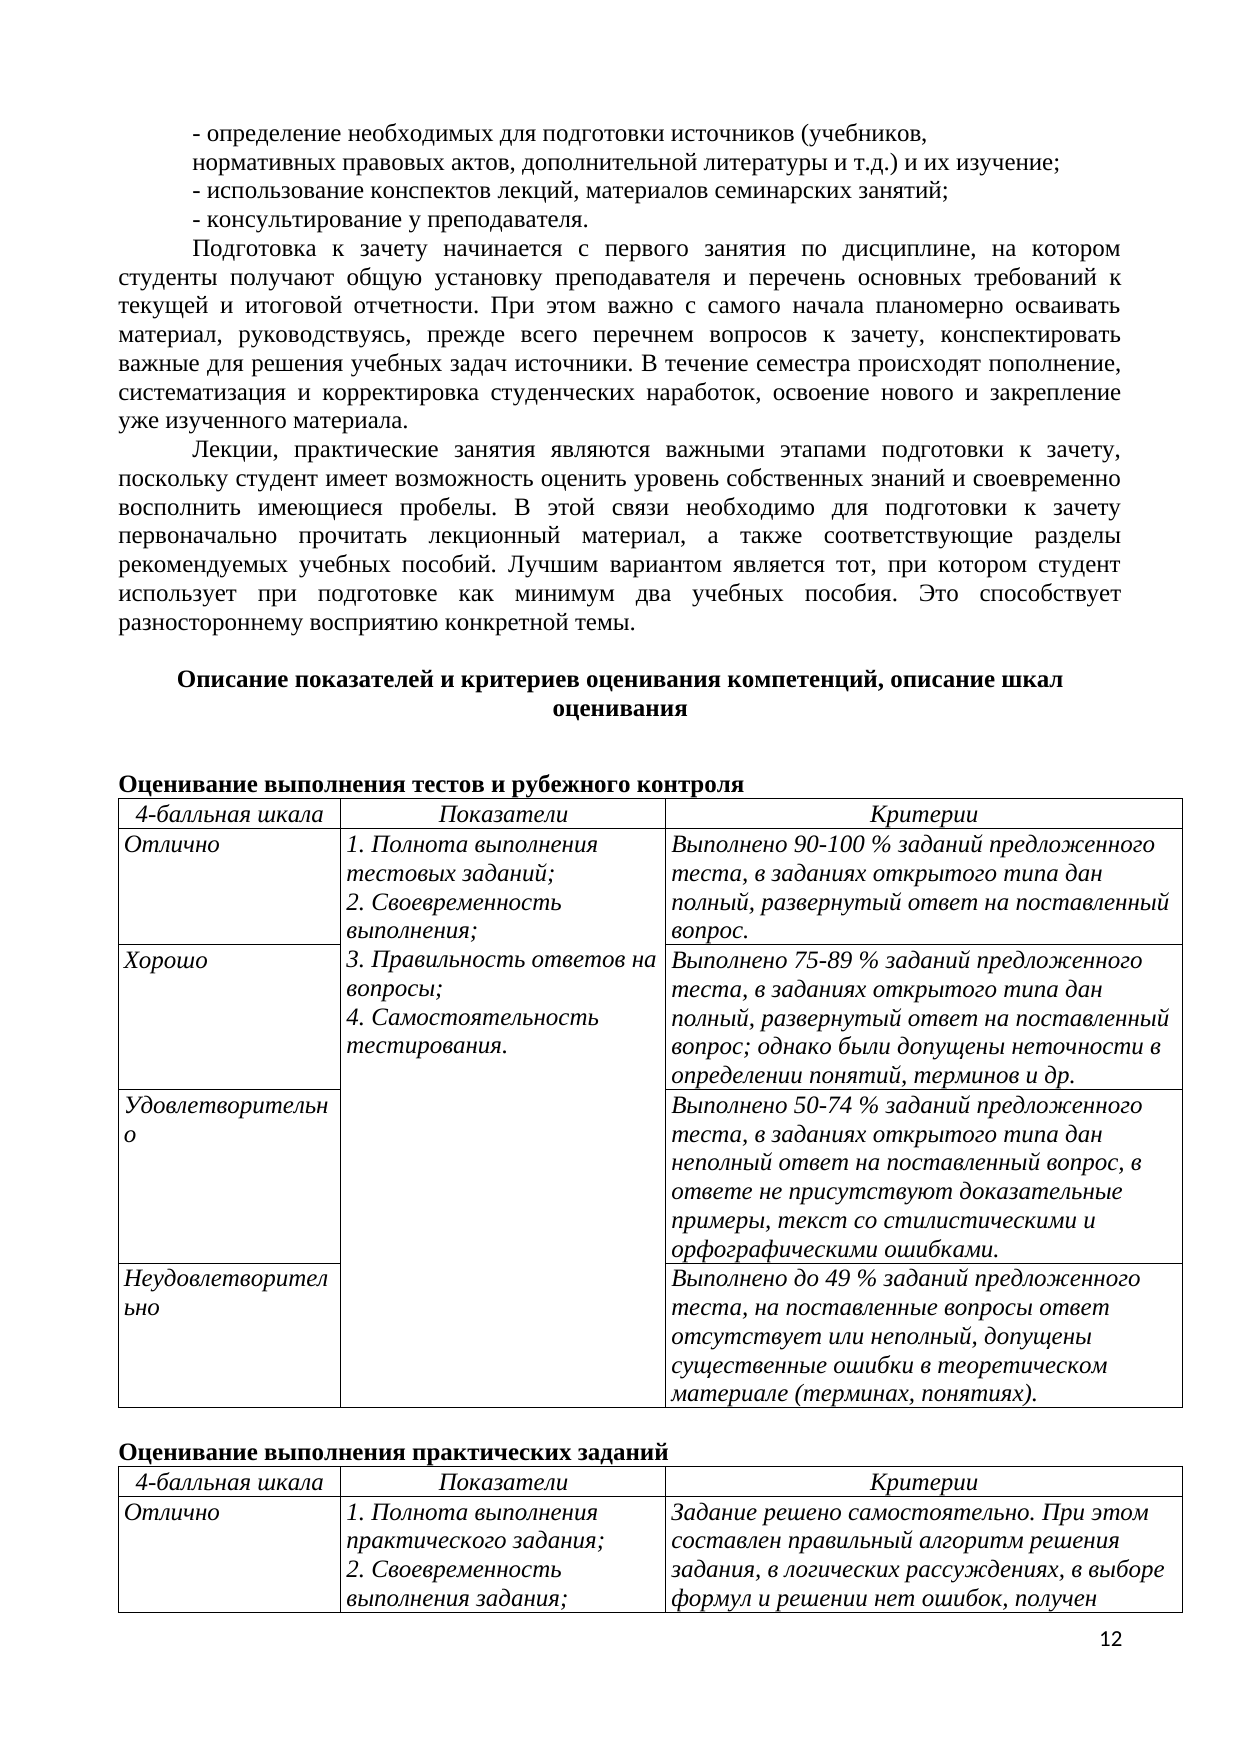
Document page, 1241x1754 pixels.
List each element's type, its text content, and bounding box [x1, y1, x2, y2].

table_cell Выполнено 50-74 % заданий предложенного теста, в заданиях открытого типа дан неполный ответ на поставленный вопрос, в ответе не присутствуют доказательные примеры, текст со стилистическими и орфографическими ошибками. [666, 1090, 1182, 1262]
table_cell Хорошо [119, 945, 340, 1089]
table_header 4-балльная шкала [119, 1467, 340, 1496]
table_header Показатели [341, 1467, 665, 1496]
text - консультирование у преподавателя. [118, 204, 1122, 233]
table_cell 1. Полнота выполнения тестовых заданий; 2. Своевременность выполнения; 3. Правильность ответов на вопросы; 4. Самостоятельность тестирования. [341, 829, 665, 1407]
text Лекции, практические занятия являются важными этапами подготовки к зачету, поскольку студент имеет возможность оценить уровень собственных знаний и своевременно восполнить имеющиеся пробелы. В этой связи необходимо для подготовки к зачету первоначально прочитать лекционный материал, а также соответствующие разделы рекомендуемых учебных пособий. Лучшим вариантом является тот, при котором студент использует при подготовке как минимум два учебных пособия. Это способствует разностороннему восприятию конкретной темы. [118, 434, 1122, 636]
table_cell Выполнено 75-89 % заданий предложенного теста, в заданиях открытого типа дан полный, развернутый ответ на поставленный вопрос; однако были допущены неточности в определении понятий, терминов и др. [666, 945, 1182, 1089]
text Подготовка к зачету начинается с первого занятия по дисциплине, на котором студенты получают общую установку преподавателя и перечень основных требований к текущей и итоговой отчетности. При этом важно с самого начала планомерно осваивать материал, руководствуясь, прежде всего перечнем вопросов к зачету, конспектировать важные для решения учебных задач источники. В течение семестра происходят пополнение, систематизация и корректировка студенческих наработок, освоение нового и закрепление уже изученного материала. [118, 233, 1122, 434]
table_header 4-балльная шкала [119, 799, 340, 828]
table_header Критерии [666, 1467, 1182, 1496]
table_cell Выполнено до 49 % заданий предложенного теста, на поставленные вопросы ответ отсутствует или неполный, допущены существенные ошибки в теоретическом материале (терминах, понятиях). [666, 1264, 1182, 1407]
text нормативных правовых актов, дополнительной литературы и т.д.) и их изучение; [118, 147, 1122, 176]
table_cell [666, 1497, 1182, 1612]
table_cell Отлично [119, 1497, 340, 1612]
table_header Критерии [666, 799, 1182, 828]
text Оценивание выполнения практических заданий [118, 1437, 1122, 1466]
text Описание показателей и критериев оценивания компетенций, описание шкал оценивания [118, 664, 1122, 722]
text Оценивание выполнения тестов и рубежного контроля [118, 769, 1122, 798]
table_cell Выполнено 90-100 % заданий предложенного теста, в заданиях открытого типа дан полный, развернутый ответ на поставленный вопрос. [666, 829, 1182, 944]
table_cell Неудовлетворительно [119, 1264, 340, 1407]
table_cell Отлично [119, 829, 340, 944]
text - определение необходимых для подготовки источников (учебников, [118, 118, 1122, 147]
table_cell Удовлетворительно [119, 1090, 340, 1262]
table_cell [341, 1497, 665, 1612]
text - использование конспектов лекций, материалов семинарских занятий; [118, 176, 1122, 204]
table_header Показатели [341, 799, 665, 828]
